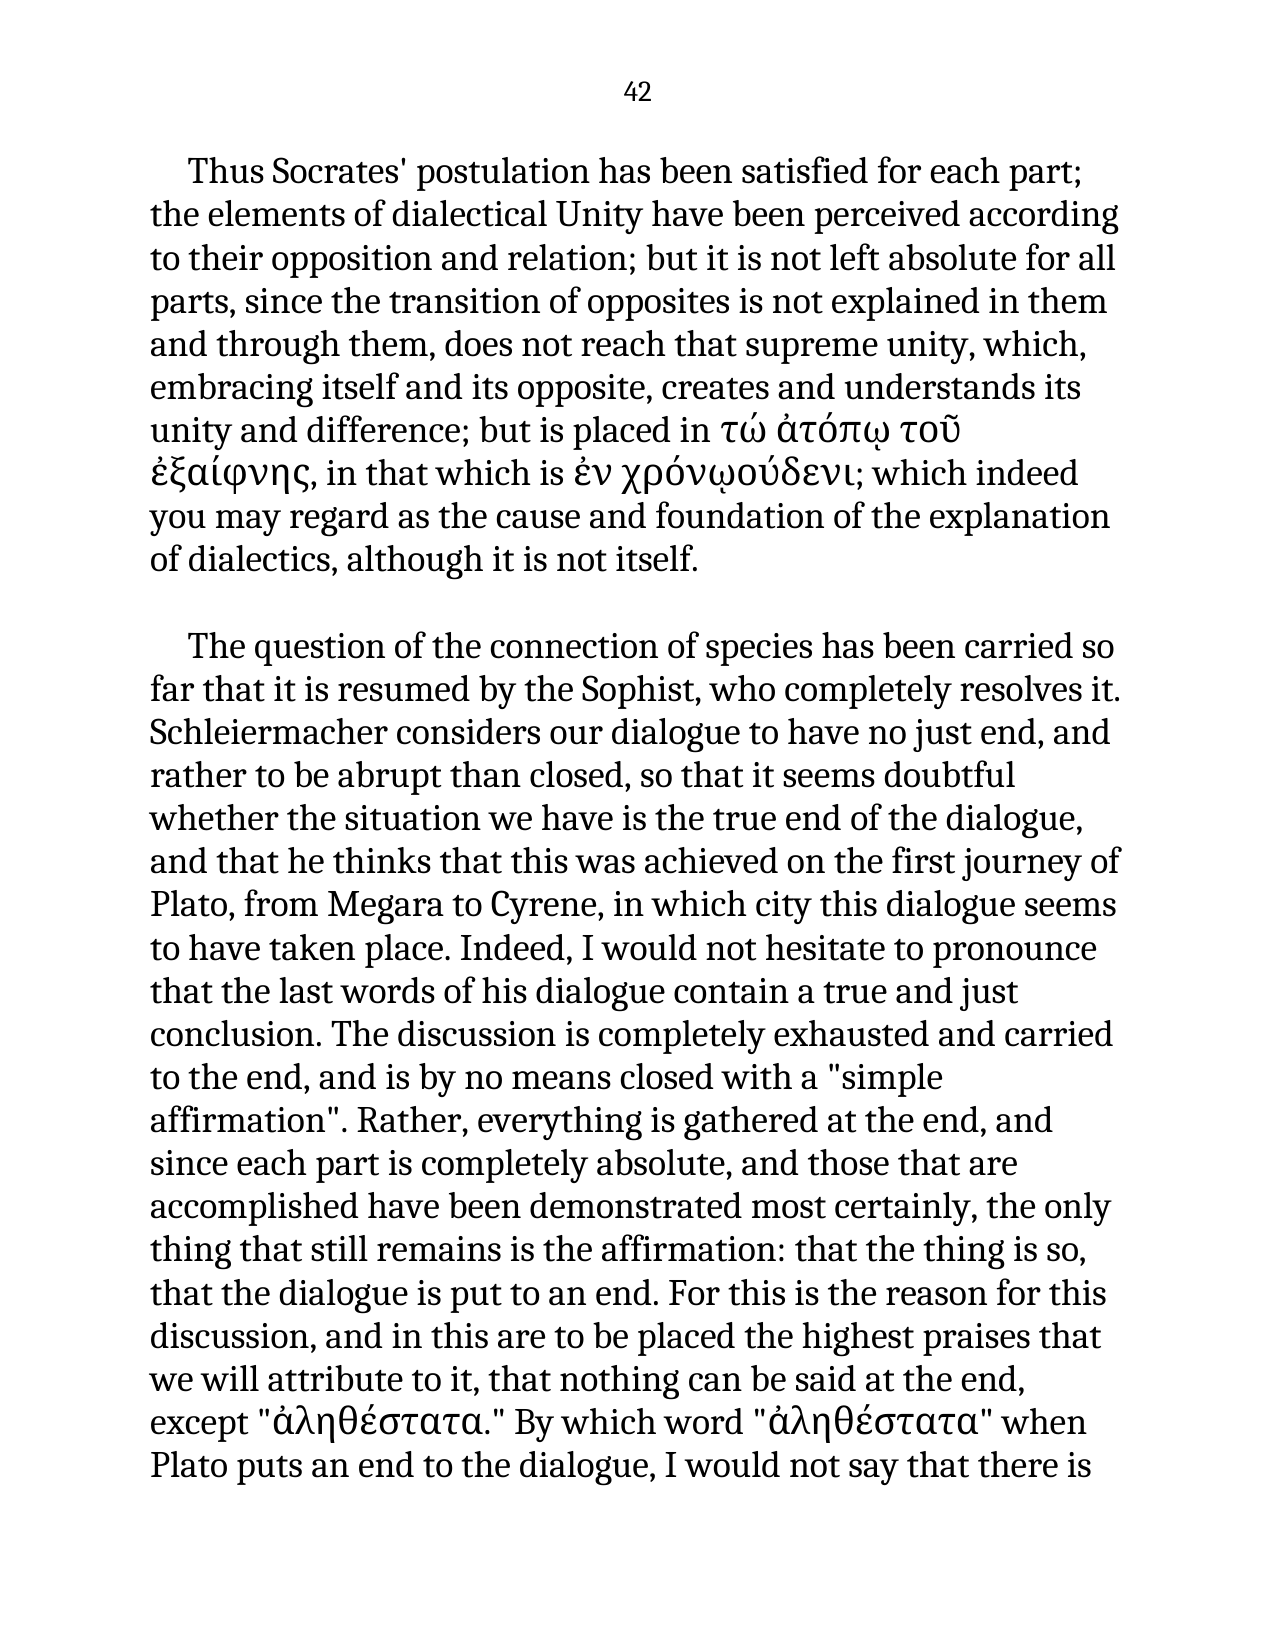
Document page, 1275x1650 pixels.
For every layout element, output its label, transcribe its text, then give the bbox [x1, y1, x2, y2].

text Thus Socrates' postulation has been satisfied for each part; the elements of dialectical Unity have been perceived according to their opposition and relation; but it is not left absolute for all parts, since the transition of opposites is not explained in them and through them, does not reach that supreme unity, which, embracing itself and its opposite, creates and understands its unity and difference; but is placed in τώ ἀτόπῳ τοῦ ἐξαίφνης, in that which is ἐν χρόνῳούδενι; which indeed you may regard as the cause and foundation of the explanation of dialectics, although it is not itself. [150, 150, 1125, 581]
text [150, 624, 1125, 1487]
